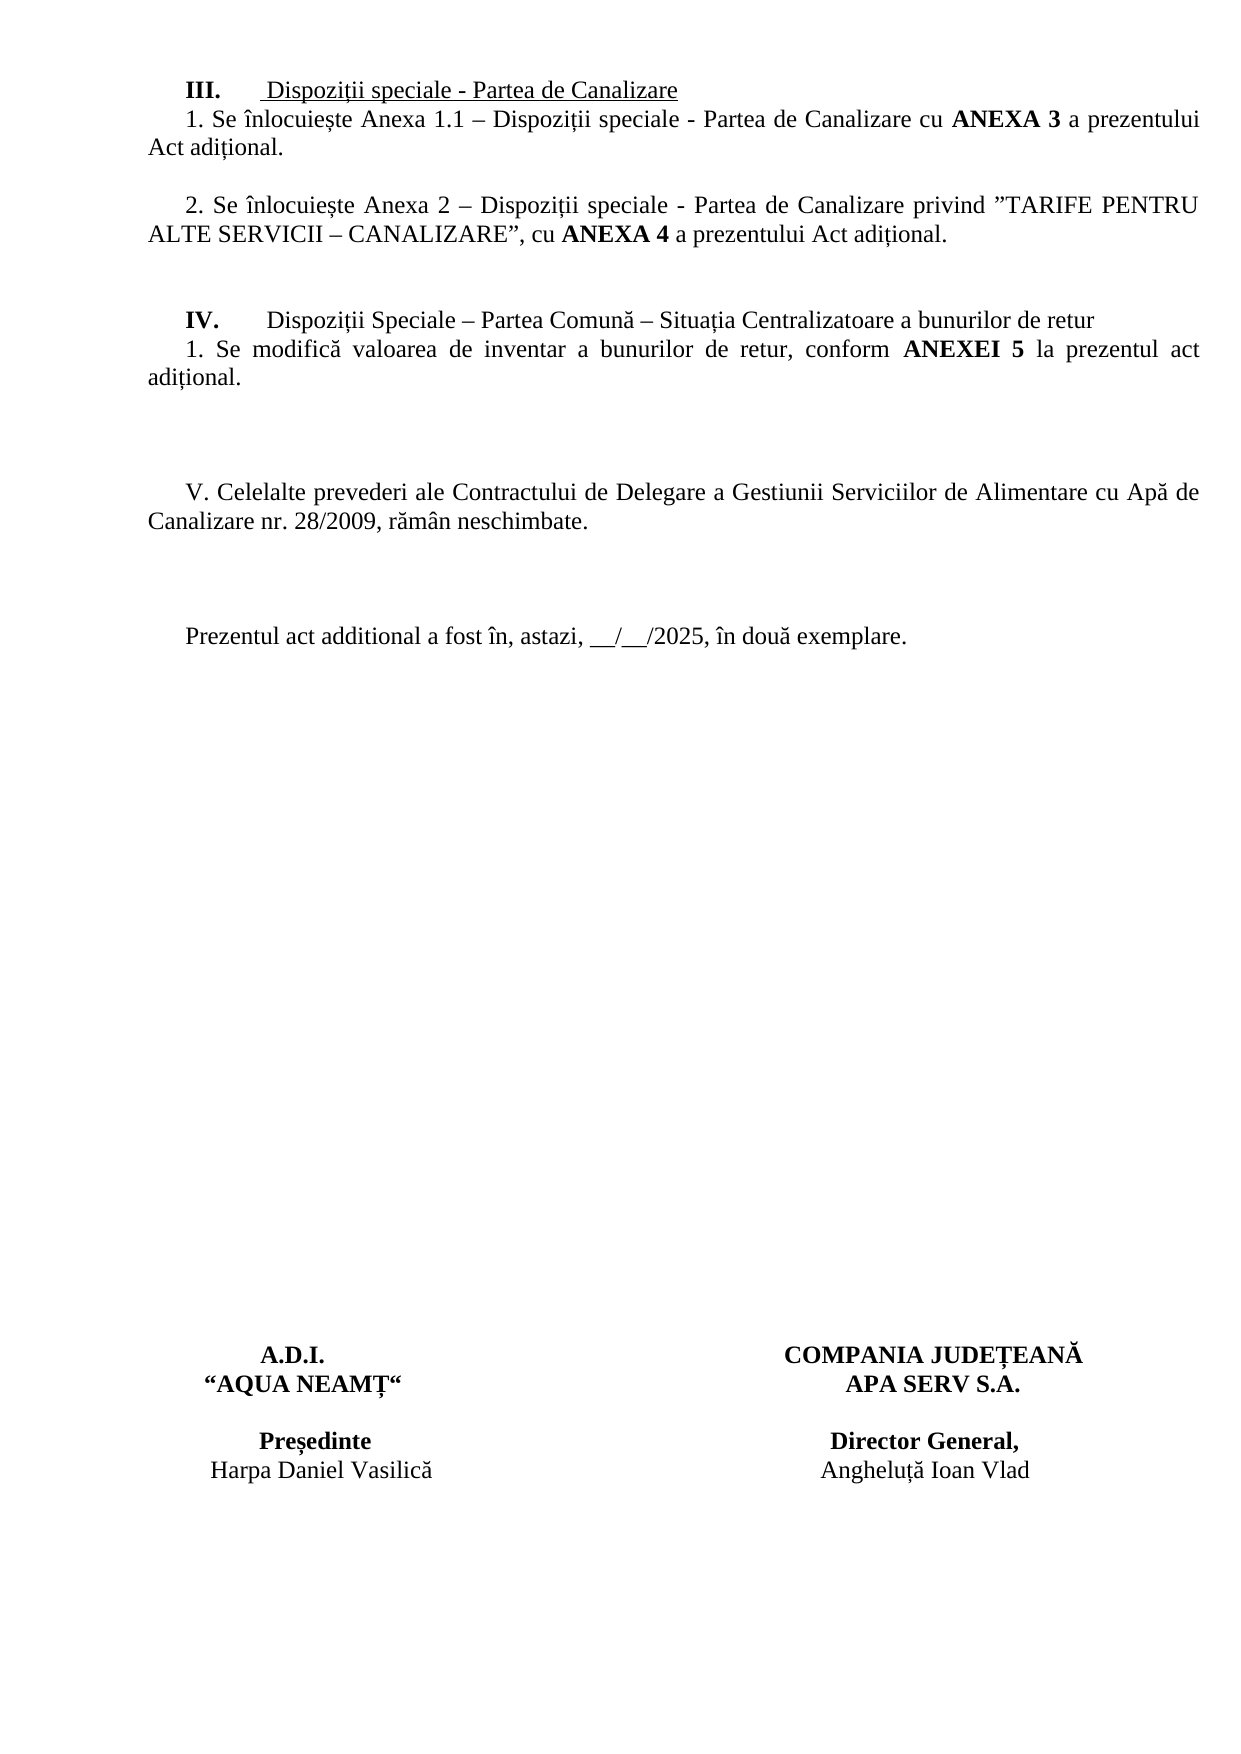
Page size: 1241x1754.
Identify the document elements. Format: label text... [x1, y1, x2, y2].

list Dispoziții Speciale – Partea Comună – Situația Centralizatoare a bunurilor de retur [185, 305, 1200, 334]
text “AQUA NEAMȚ“ APA SERV S.A. [148, 1369, 1200, 1397]
text A.D.I. COMPANIA JUDEȚEANĂ [148, 1340, 1200, 1369]
list 1. Se modifică valoarea de inventar a bunurilor de retur, conform ANEXEI 5 la prezentul act adițional. [148, 334, 1200, 391]
list 2. Se înlocuiește Anexa 2 – Dispoziții speciale - Partea de Canalizare privind ”TARIFE PENTRU ALTE SERVICII – CANALIZARE”, cu ANEXA 4 a prezentului Act adițional. [148, 190, 1200, 247]
text Prezentul act additional a fost în, astazi, __/__/2025, în două exemplare. [148, 621, 1200, 650]
text Harpa Daniel Vasilică Angheluță Ioan Vlad [148, 1455, 1200, 1484]
list Dispoziții speciale - Partea de Canalizare [185, 75, 1200, 104]
text V. Celelalte prevederi ale Contractului de Delegare a Gestiunii Serviciilor de Alimentare cu Apă de Canalizare nr. 28/2009, rămân neschimbate. [148, 477, 1200, 535]
text Președinte Director General, [148, 1426, 1200, 1455]
list 1. Se înlocuiește Anexa 1.1 – Dispoziții speciale - Partea de Canalizare cu ANEXA 3 a prezentului Act adițional. [148, 104, 1200, 161]
